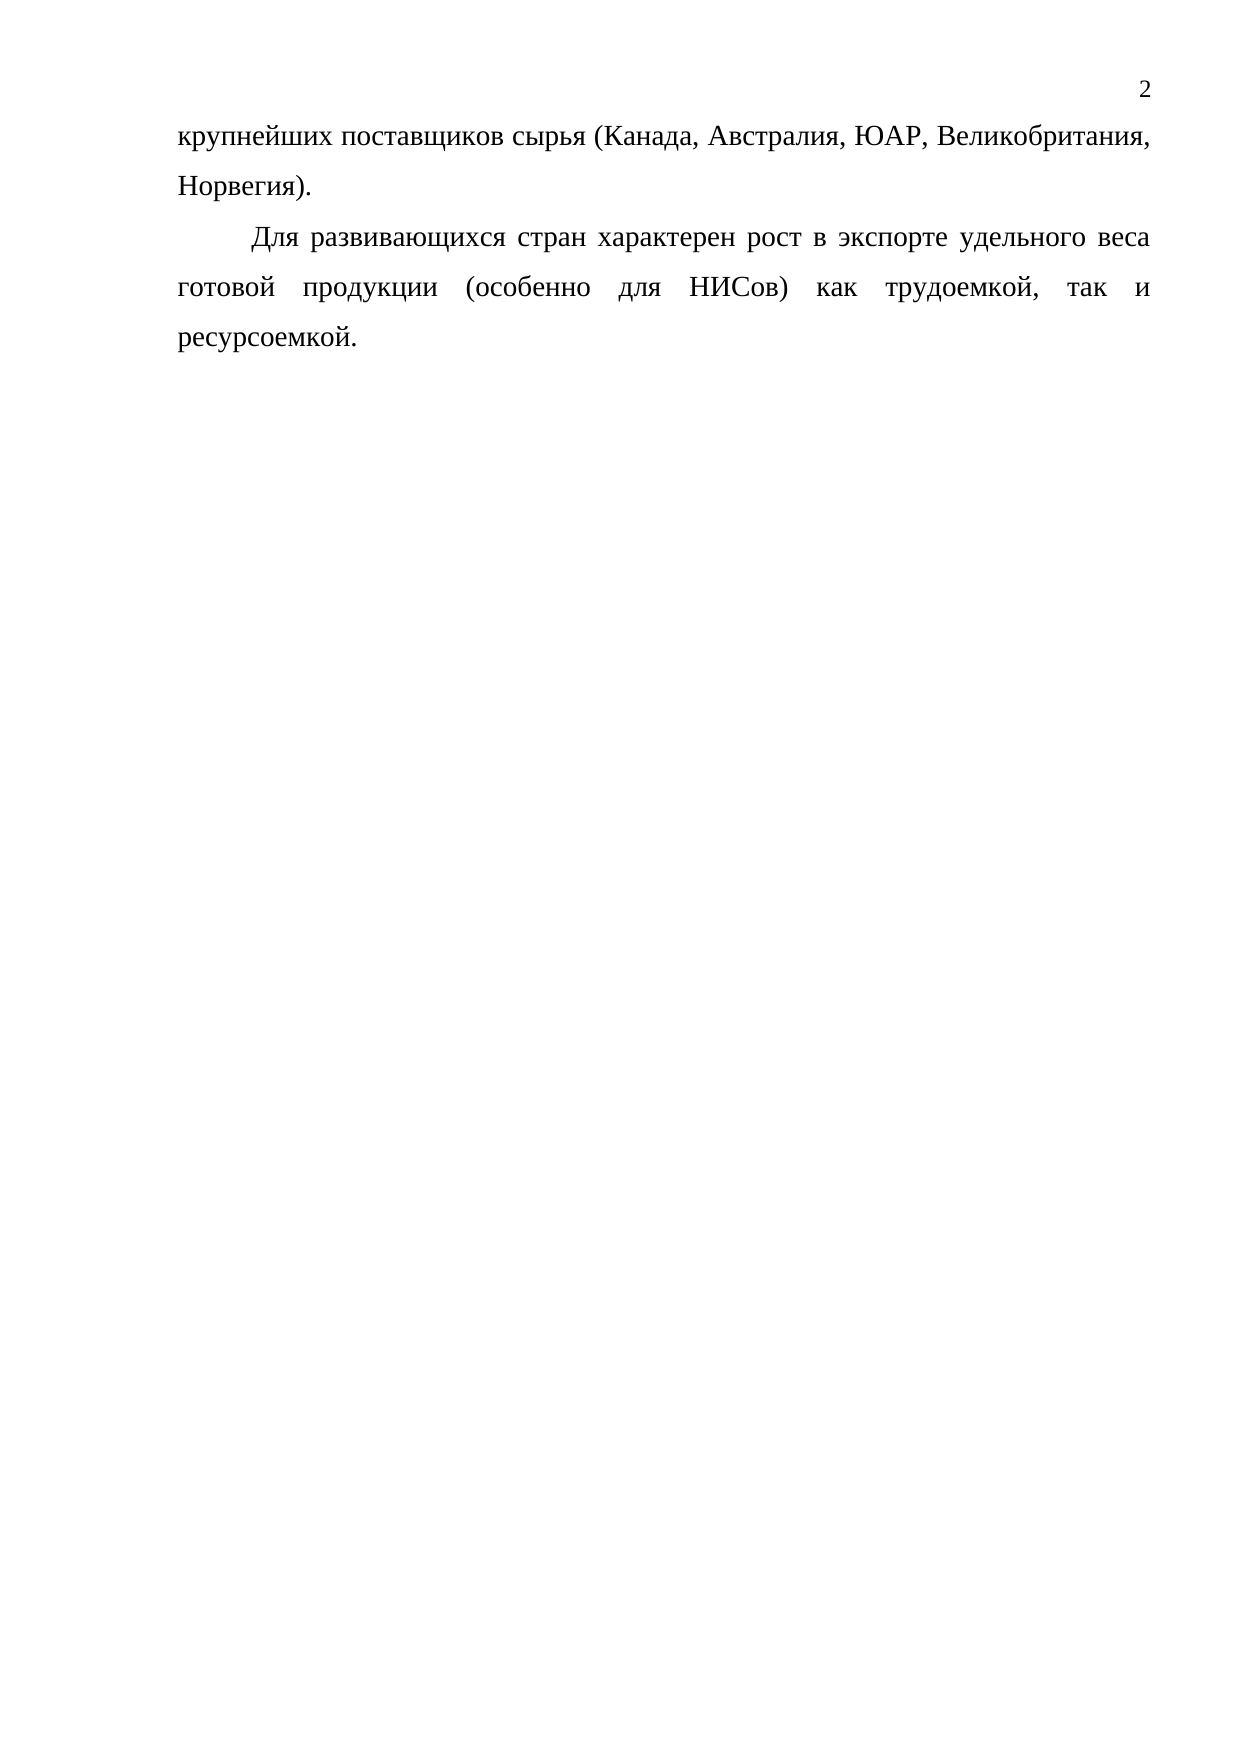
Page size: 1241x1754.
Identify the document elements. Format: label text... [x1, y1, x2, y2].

text Для развивающихся стран характерен рост в экспорте удельного веса готовой продукции (особенно для НИСов) как трудоемкой, так и ресурсоемкой. [177, 219, 1152, 353]
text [177, 118, 1152, 202]
